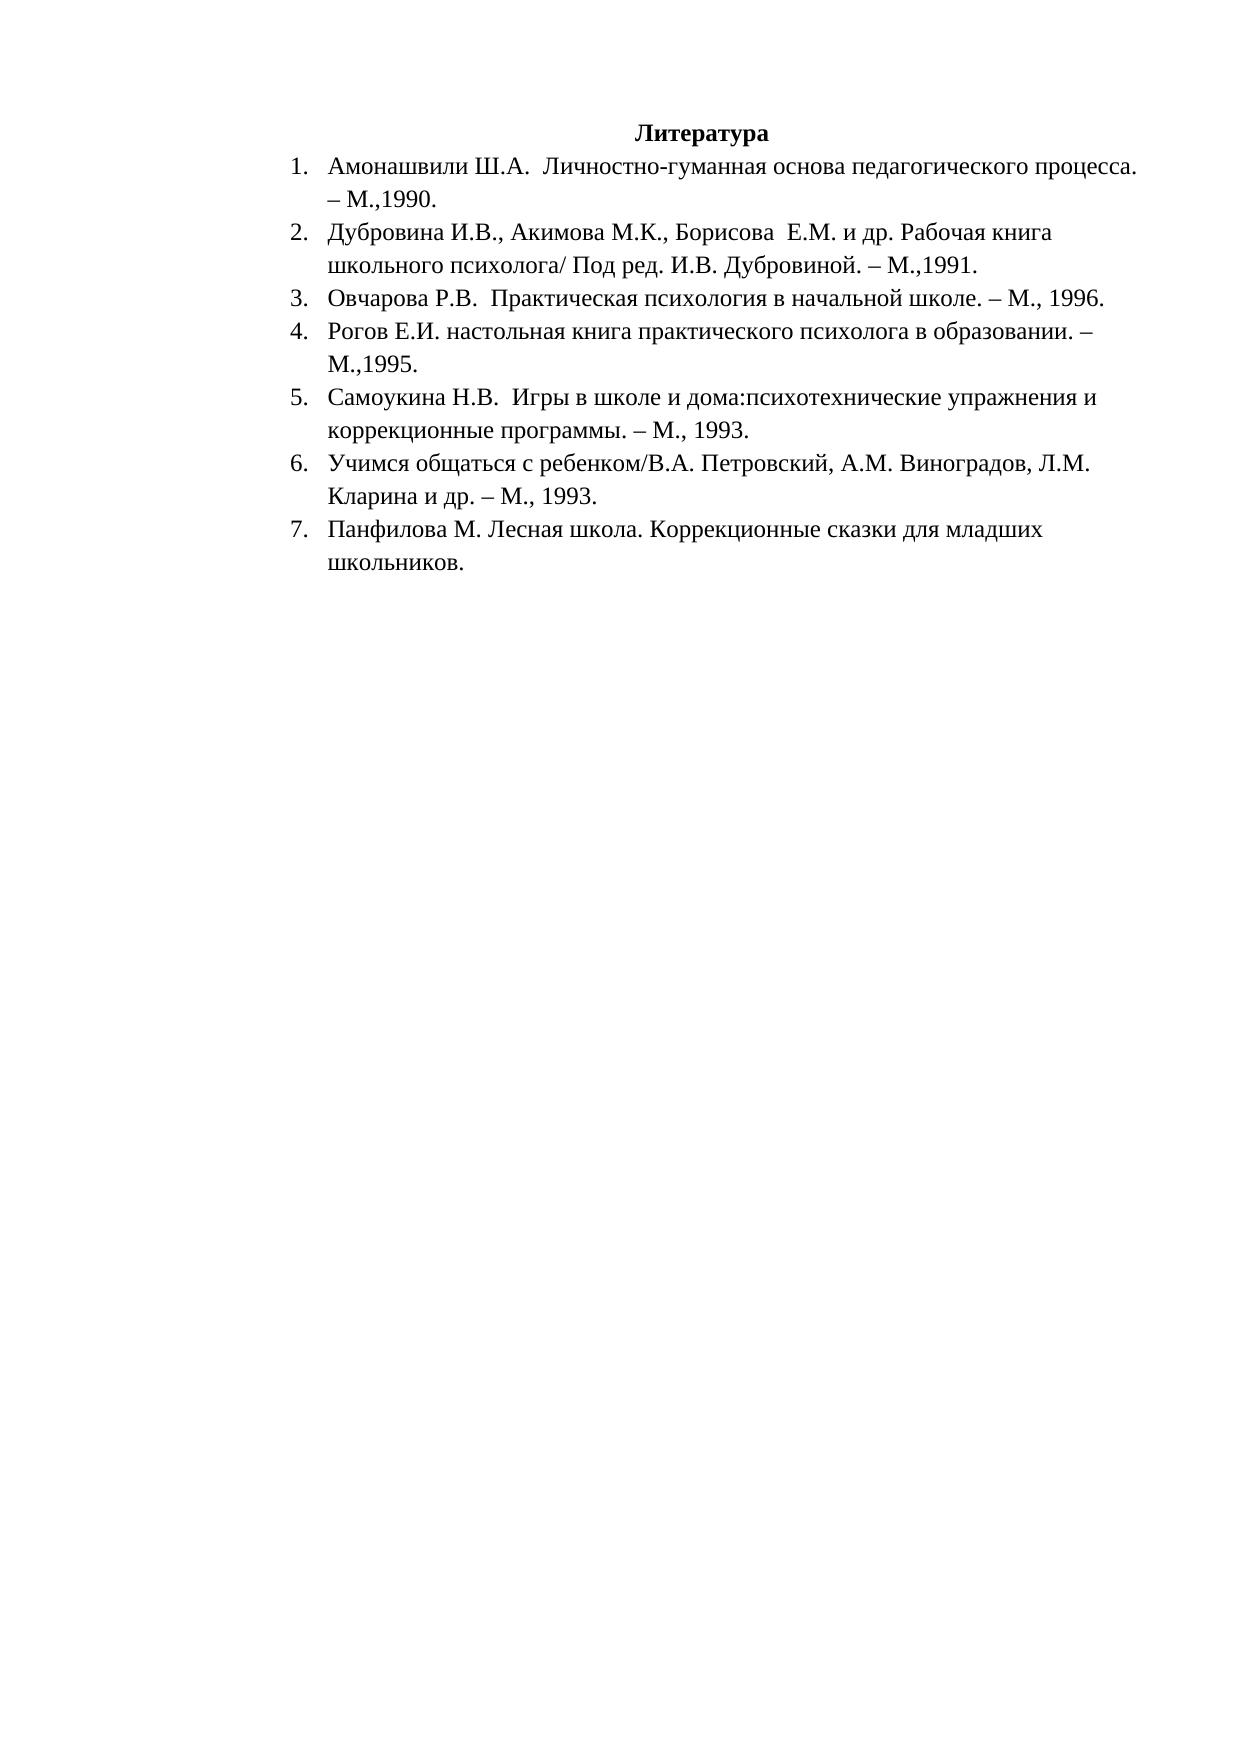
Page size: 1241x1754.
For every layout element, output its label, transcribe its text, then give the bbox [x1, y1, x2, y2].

list Литература [252, 118, 1152, 147]
list Амонашвили Ш.А. Личностно-гуманная основа педагогического процесса. – М.,1990. [290, 151, 1152, 213]
list Панфилова М. Лесная школа. Коррекционные сказки для младших школьников. [290, 514, 1152, 576]
list Дубровина И.В., Акимова М.К., Борисова Е.М. и др. Рабочая книга школьного психолога/ Под ред. И.В. Дубровиной. – М.,1991. [290, 217, 1152, 279]
list Самоукина Н.В. Игры в школе и дома:психотехнические упражнения и коррекционные программы. – М., 1993. [290, 382, 1152, 444]
list Овчарова Р.В. Практическая психология в начальной школе. – М., 1996. [290, 283, 1152, 312]
list Учимся общаться с ребенком/В.А. Петровский, А.М. Виноградов, Л.М. Кларина и др. – М., 1993. [290, 448, 1152, 510]
list Рогов Е.И. настольная книга практического психолога в образовании. – М.,1995. [290, 316, 1152, 378]
